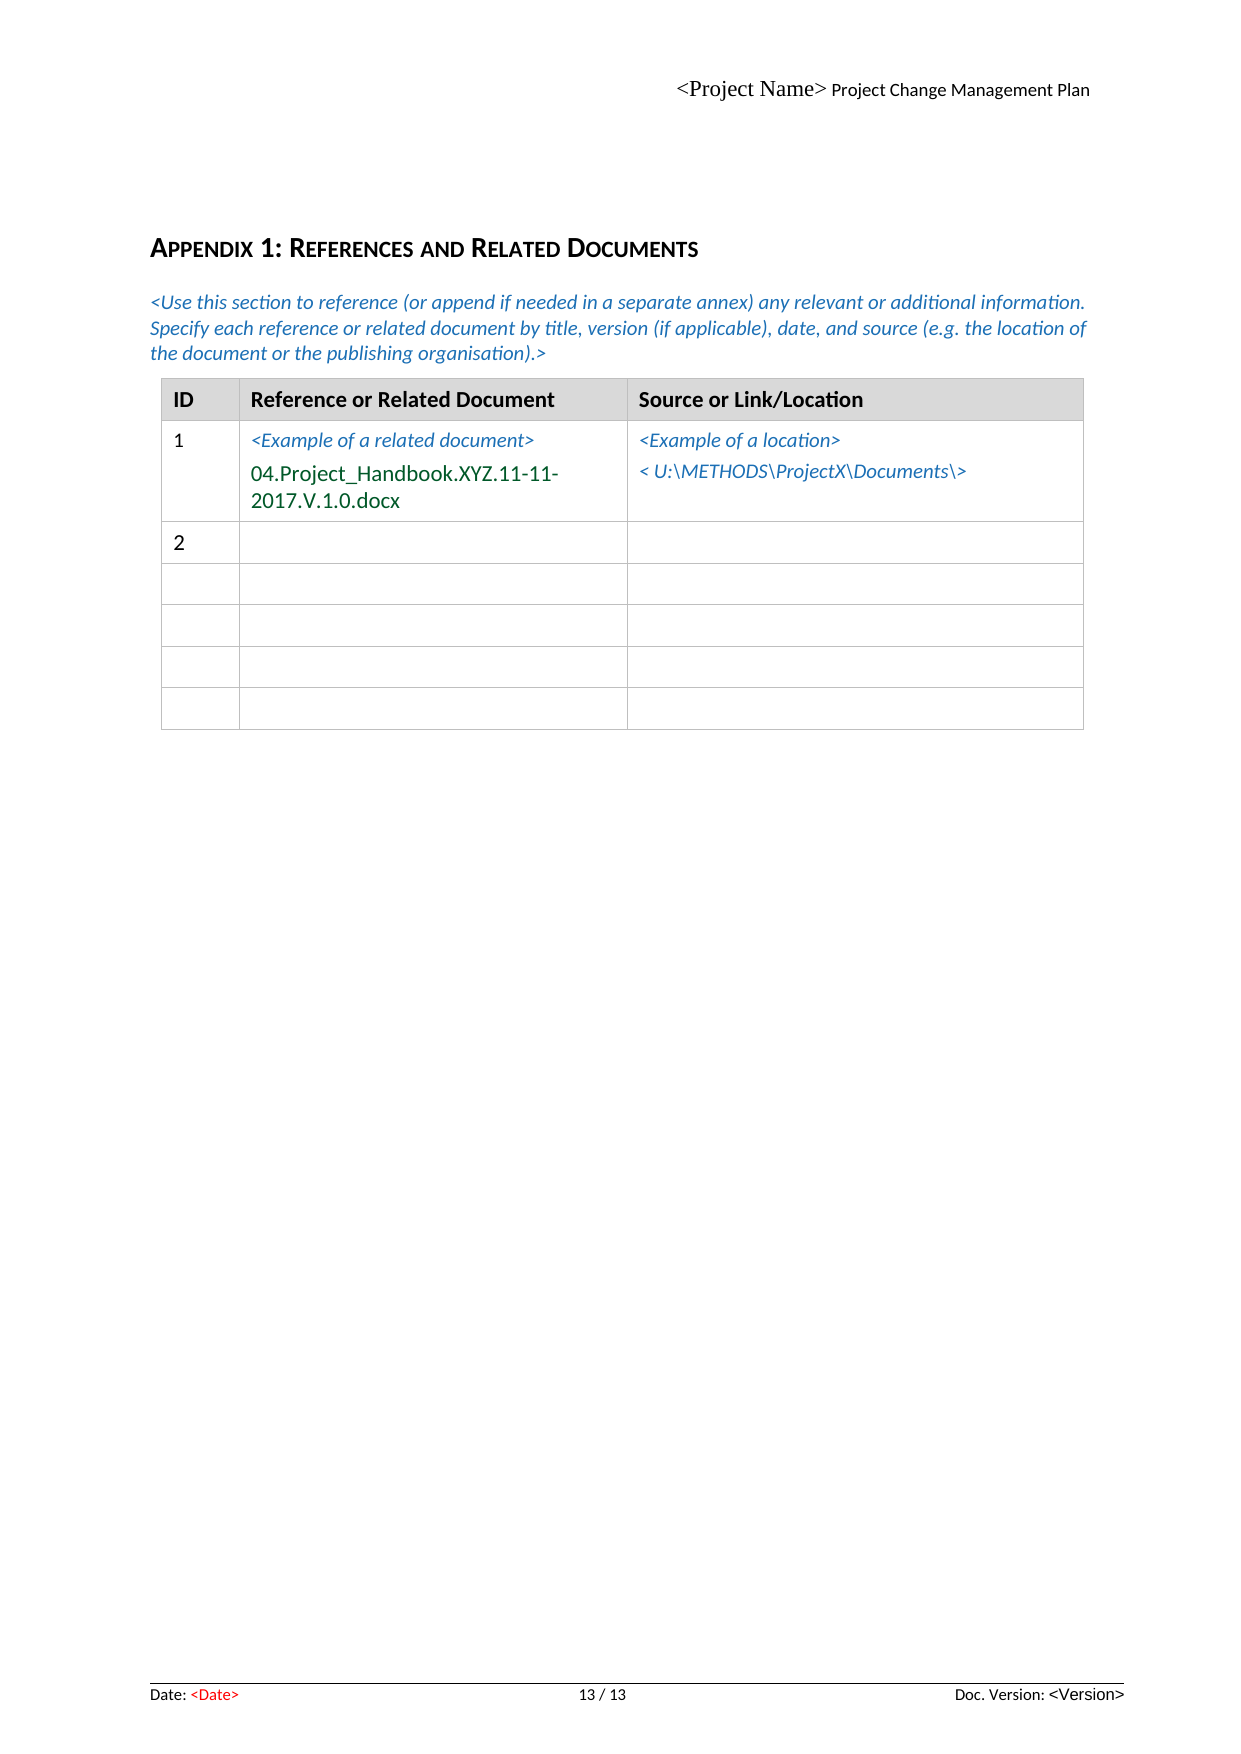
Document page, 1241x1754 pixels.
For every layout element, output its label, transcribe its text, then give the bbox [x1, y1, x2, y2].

table_cell [628, 605, 1083, 646]
table_header Reference or Related Document [240, 379, 627, 420]
table_cell [628, 564, 1083, 604]
table_header ID [162, 379, 239, 420]
table_cell <Example of a location> < U:\METHODS\ProjectX\Documents\> [628, 421, 1083, 521]
text <Use this section to reference (or append if needed in a separate annex) any relevant or additional information. Specify each reference or related document by title, version (if applicable), date, and source (e.g. the location of the document or the publishing organisation).> [150, 289, 1090, 366]
table_cell [628, 688, 1083, 729]
subtitle Appendix 1: References and Related Documents [150, 229, 1090, 264]
table_cell [628, 647, 1083, 687]
table_cell 2 [162, 522, 239, 562]
table_cell [628, 522, 1083, 562]
table_cell [240, 605, 627, 646]
table_cell [240, 564, 627, 604]
table_cell [162, 688, 239, 729]
table_cell [240, 688, 627, 729]
table_cell 1 [162, 421, 239, 521]
table_cell [240, 522, 627, 562]
table_cell [162, 605, 239, 646]
table_header Source or Link/Location [628, 379, 1083, 420]
table_cell [162, 647, 239, 687]
table_cell [162, 564, 239, 604]
table_cell <Example of a related document> 04.Project_Handbook.XYZ.11-11-2017.V.1.0.docx [240, 421, 627, 521]
table_cell [240, 647, 627, 687]
